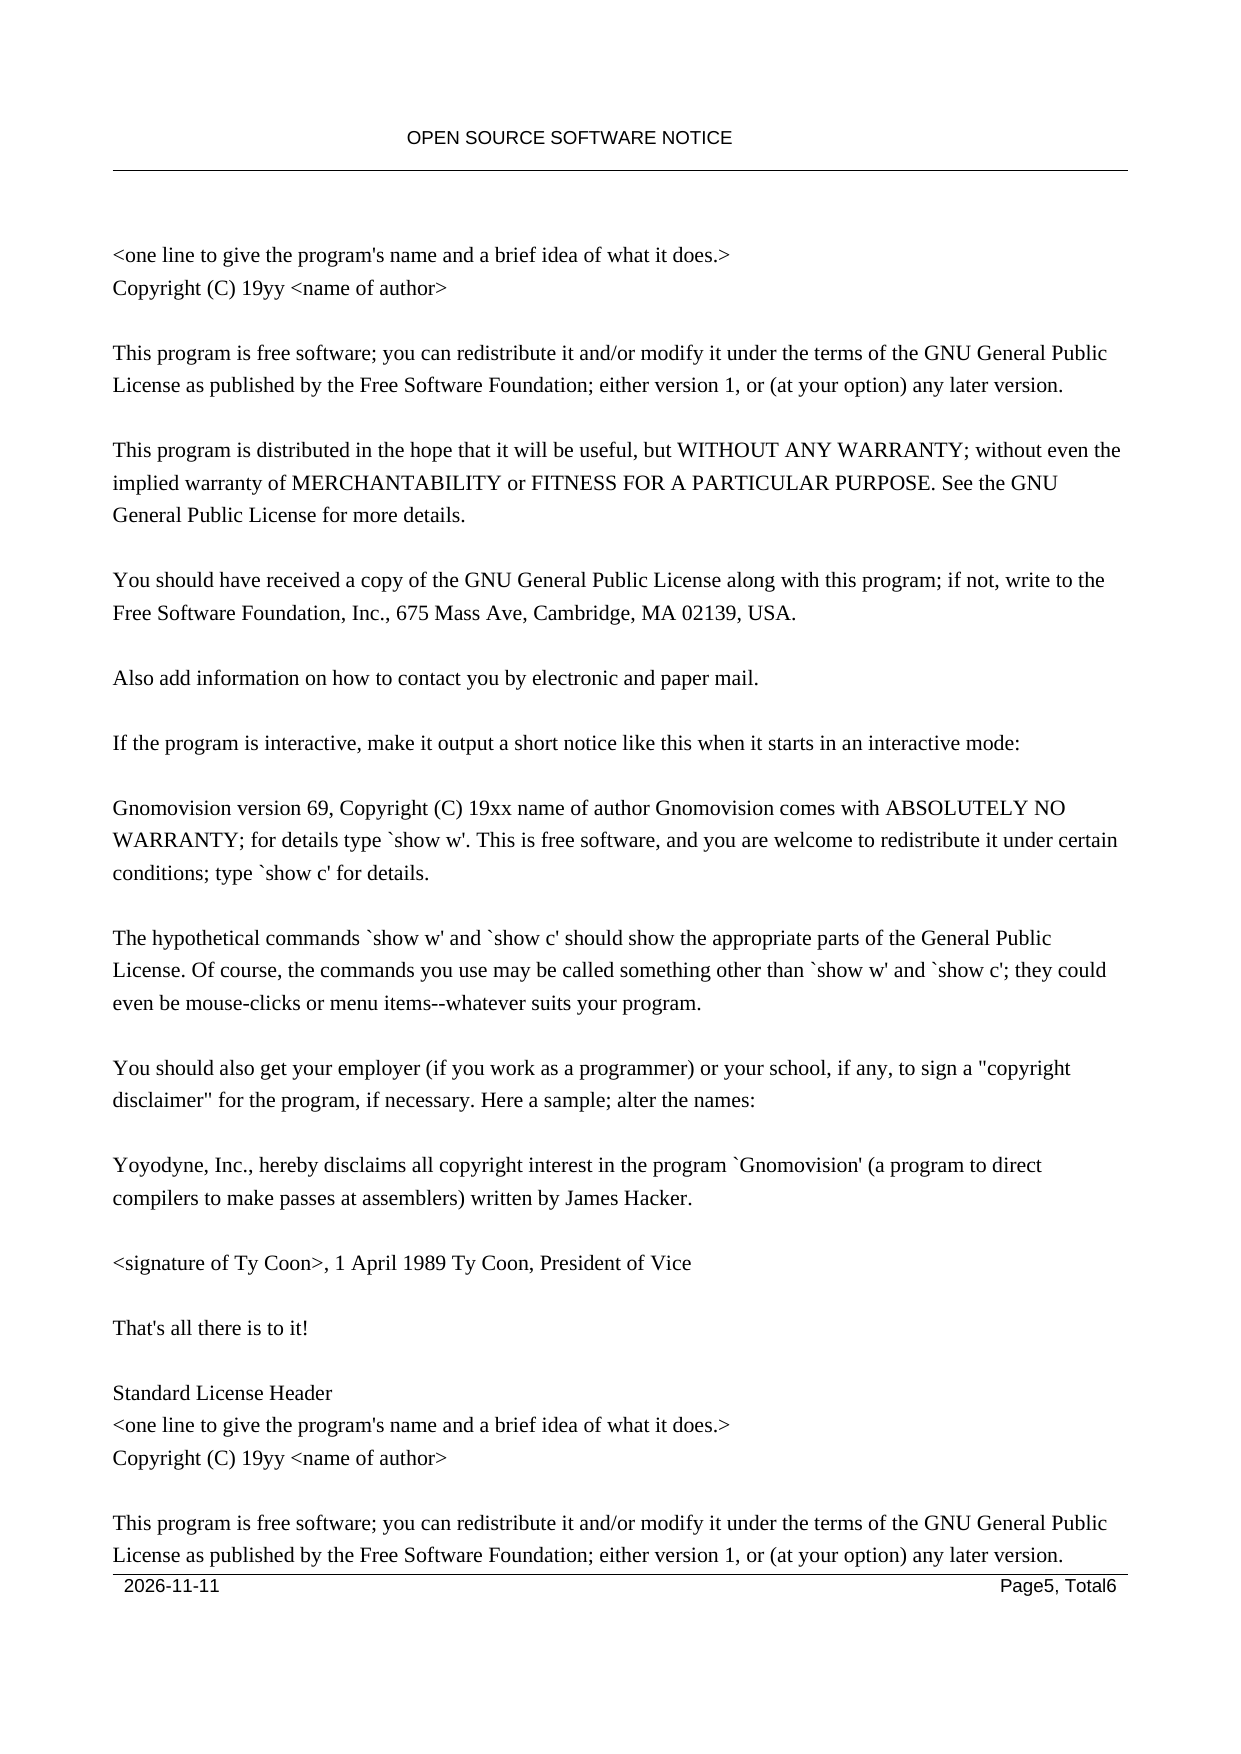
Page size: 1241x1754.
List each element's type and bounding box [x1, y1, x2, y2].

text [112, 206, 1128, 1571]
